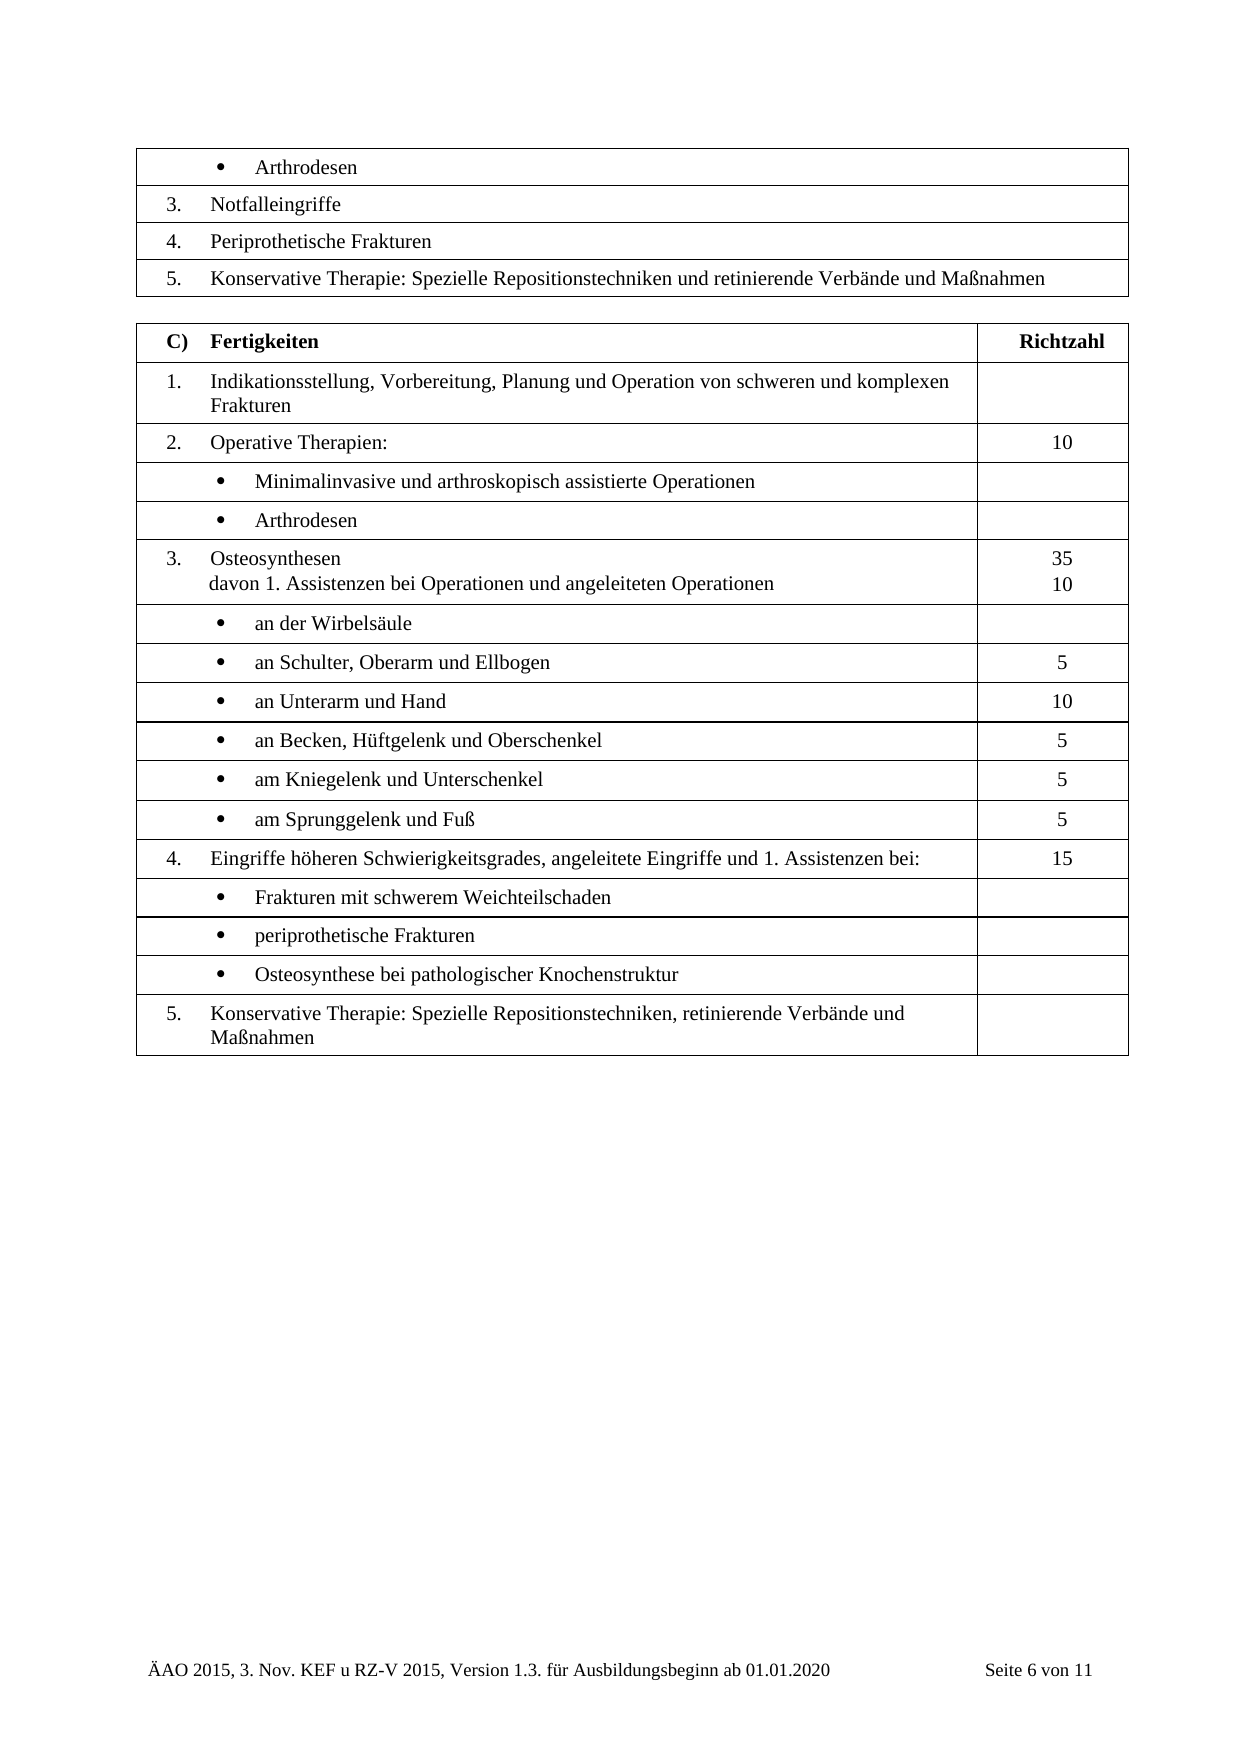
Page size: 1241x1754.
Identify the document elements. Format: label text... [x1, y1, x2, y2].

table_cell an Becken, Hüftgelenk und Oberschenkel [137, 723, 977, 760]
table_cell Konservative Therapie: Spezielle Repositionstechniken, retinierende Verbände und Maßnahmen [137, 995, 977, 1055]
table_cell 35 10 [978, 540, 1128, 604]
table_cell Minimalinvasive und arthroskopisch assistierte Operationen [137, 463, 977, 501]
table_cell [978, 502, 1128, 539]
table_cell [978, 363, 1128, 423]
table_cell Notfalleingriffe [137, 186, 1128, 222]
table_cell an Schulter, Oberarm und Ellbogen [137, 644, 977, 682]
table_cell 10 [978, 683, 1128, 721]
table_cell [978, 605, 1128, 643]
table_header C) Fertigkeiten [137, 324, 977, 362]
table_cell Indikationsstellung, Vorbereitung, Planung und Operation von schweren und komplexen Frakturen [137, 363, 977, 423]
table_cell an der Wirbelsäule [137, 605, 977, 643]
table_cell [978, 879, 1128, 916]
table_cell 5 [978, 761, 1128, 799]
table_cell 10 [978, 424, 1128, 462]
table_header Richtzahl [978, 324, 1128, 362]
table_cell Arthrodesen [137, 149, 1128, 184]
table_cell Osteosynthesen davon 1. Assistenzen bei Operationen und angeleiteten Operationen [137, 540, 977, 604]
table_cell Osteosynthese bei pathologischer Knochenstruktur [137, 956, 977, 994]
table_cell am Sprunggelenk und Fuß [137, 801, 977, 838]
table_cell 5 [978, 801, 1128, 838]
table_cell [978, 956, 1128, 994]
table_cell 15 [978, 840, 1128, 878]
table_cell [978, 918, 1128, 955]
table_cell [978, 463, 1128, 501]
table_cell periprothetische Frakturen [137, 918, 977, 955]
table_cell Frakturen mit schwerem Weichteilschaden [137, 879, 977, 916]
table_cell 5 [978, 723, 1128, 760]
table_cell 5 [978, 644, 1128, 682]
table_cell Konservative Therapie: Spezielle Repositionstechniken und retinierende Verbände und Maßnahmen [137, 260, 1128, 296]
table_cell Eingriffe höheren Schwierigkeitsgrades, angeleitete Eingriffe und 1. Assistenzen bei: [137, 840, 977, 878]
table_cell Operative Therapien: [137, 424, 977, 462]
table_cell Arthrodesen [137, 502, 977, 539]
table_cell Periprothetische Frakturen [137, 223, 1128, 258]
table_cell [978, 995, 1128, 1055]
table_cell an Unterarm und Hand [137, 683, 977, 721]
table_cell am Kniegelenk und Unterschenkel [137, 761, 977, 799]
